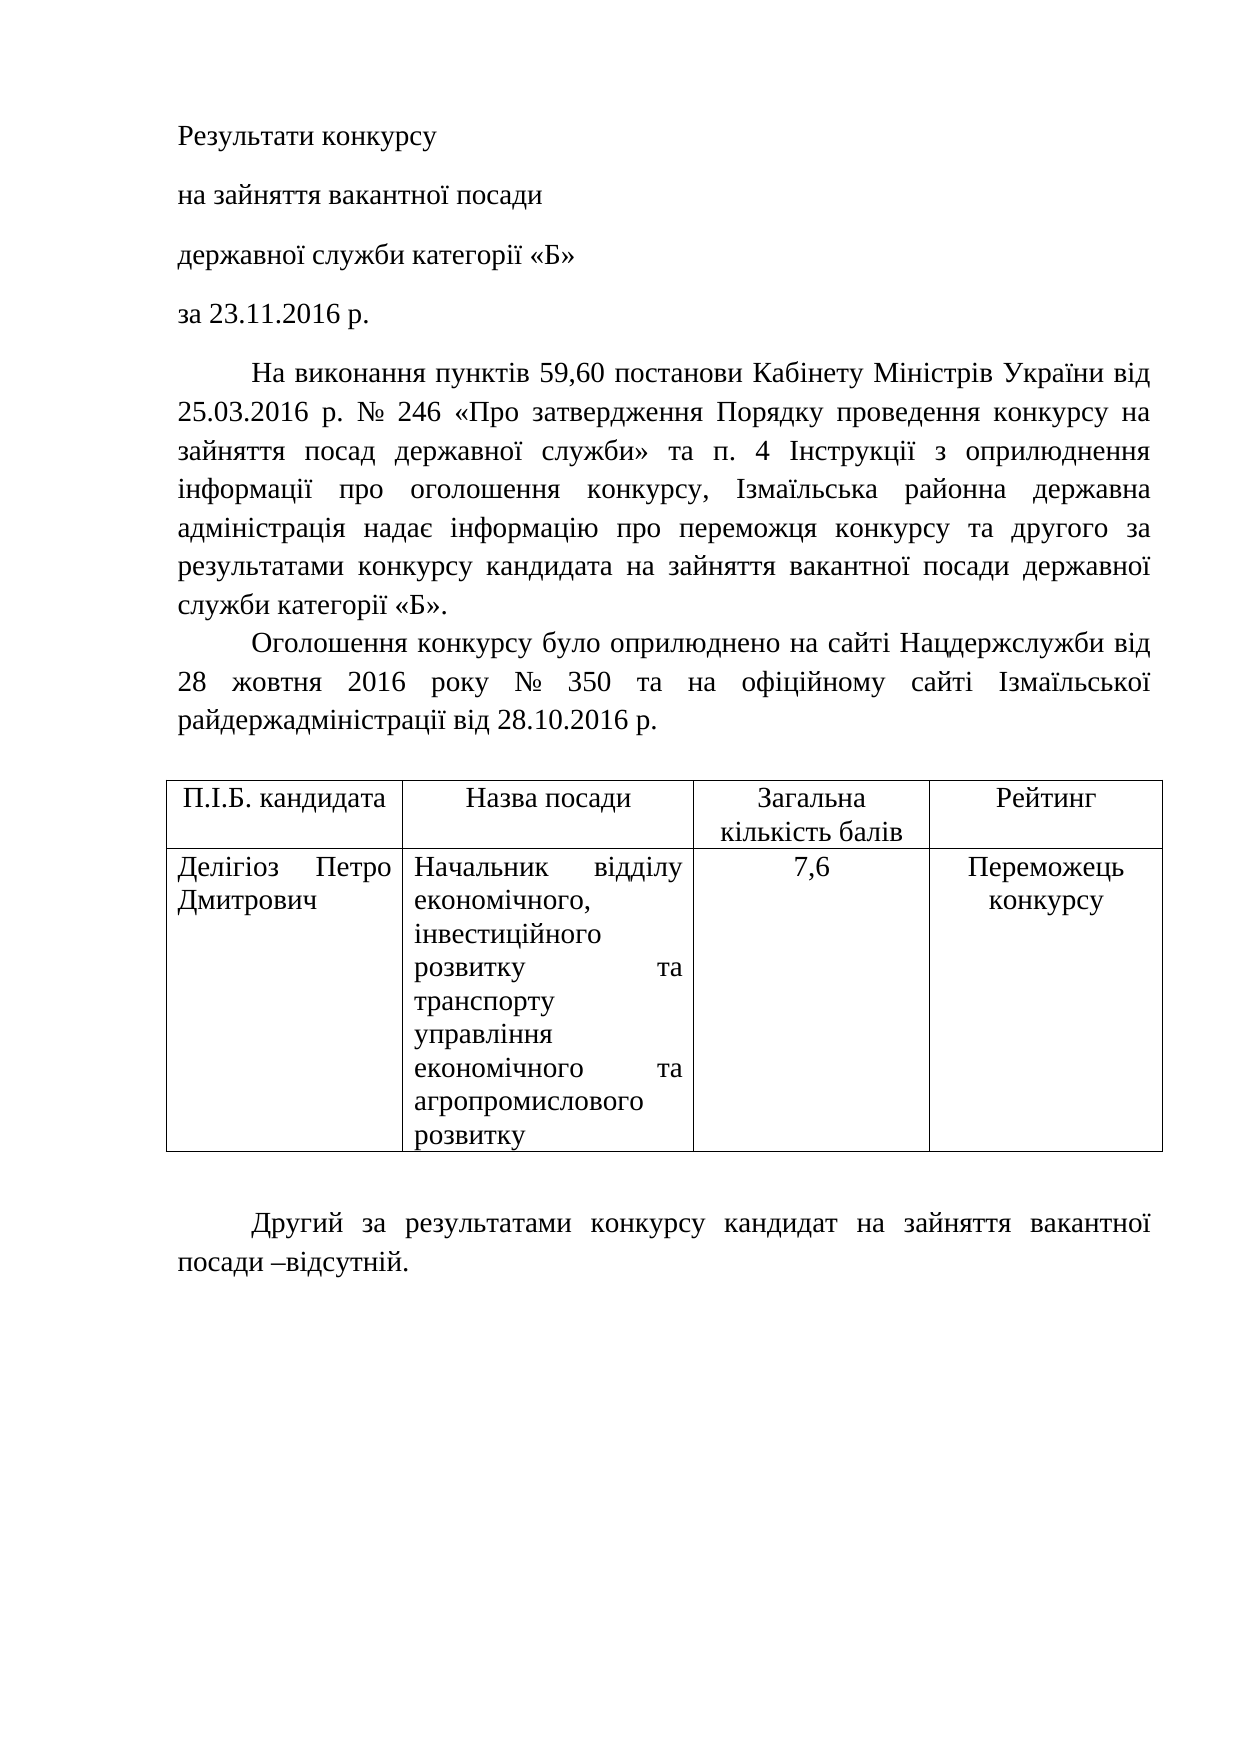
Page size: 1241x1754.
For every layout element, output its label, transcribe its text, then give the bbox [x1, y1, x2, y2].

table_header П.І.Б. кандидата [167, 781, 402, 848]
text за 23.11.2016 р. [177, 296, 1152, 330]
table_header Назва посади [403, 781, 693, 848]
table_header Загальна кількість балів [694, 781, 929, 848]
text На виконання пунктів 59,60 постанови Кабінету Міністрів України від 25.03.2016 р. № 246 «Про затвердження Порядку проведення конкурсу на зайняття посад державної служби» та п. 4 Інструкції з оприлюднення інформації про оголошення конкурсу, Ізмаїльська районна державна адміністрація надає інформацію про переможця конкурсу та другого за результатами конкурсу кандидата на зайняття вакантної посади державної служби категорії «Б». [177, 356, 1152, 620]
text державної служби категорії «Б» [177, 237, 1152, 270]
text Оголошення конкурсу було оприлюднено на сайті Нацдержслужби від 28 жовтня 2016 року № 350 та на офіційному сайті Ізмаїльської райдержадміністрації від 28.10.2016 р. [177, 625, 1152, 736]
text Другий за результатами конкурсу кандидат на зайняття вакантної посади –відсутній. [177, 1206, 1152, 1278]
text на зайняття вакантної посади [177, 177, 1152, 211]
table_header Рейтинг [930, 781, 1162, 848]
table_cell Переможець конкурсу [930, 849, 1162, 1151]
table_cell Делігіоз Петро Дмитрович [167, 849, 402, 1151]
table_cell Начальник відділу економічного, інвестиційного розвитку та транспорту управління економічного та агропромислового розвитку [403, 849, 693, 1151]
table_cell 7,6 [694, 849, 929, 1151]
text Результати конкурсу [177, 118, 1152, 152]
